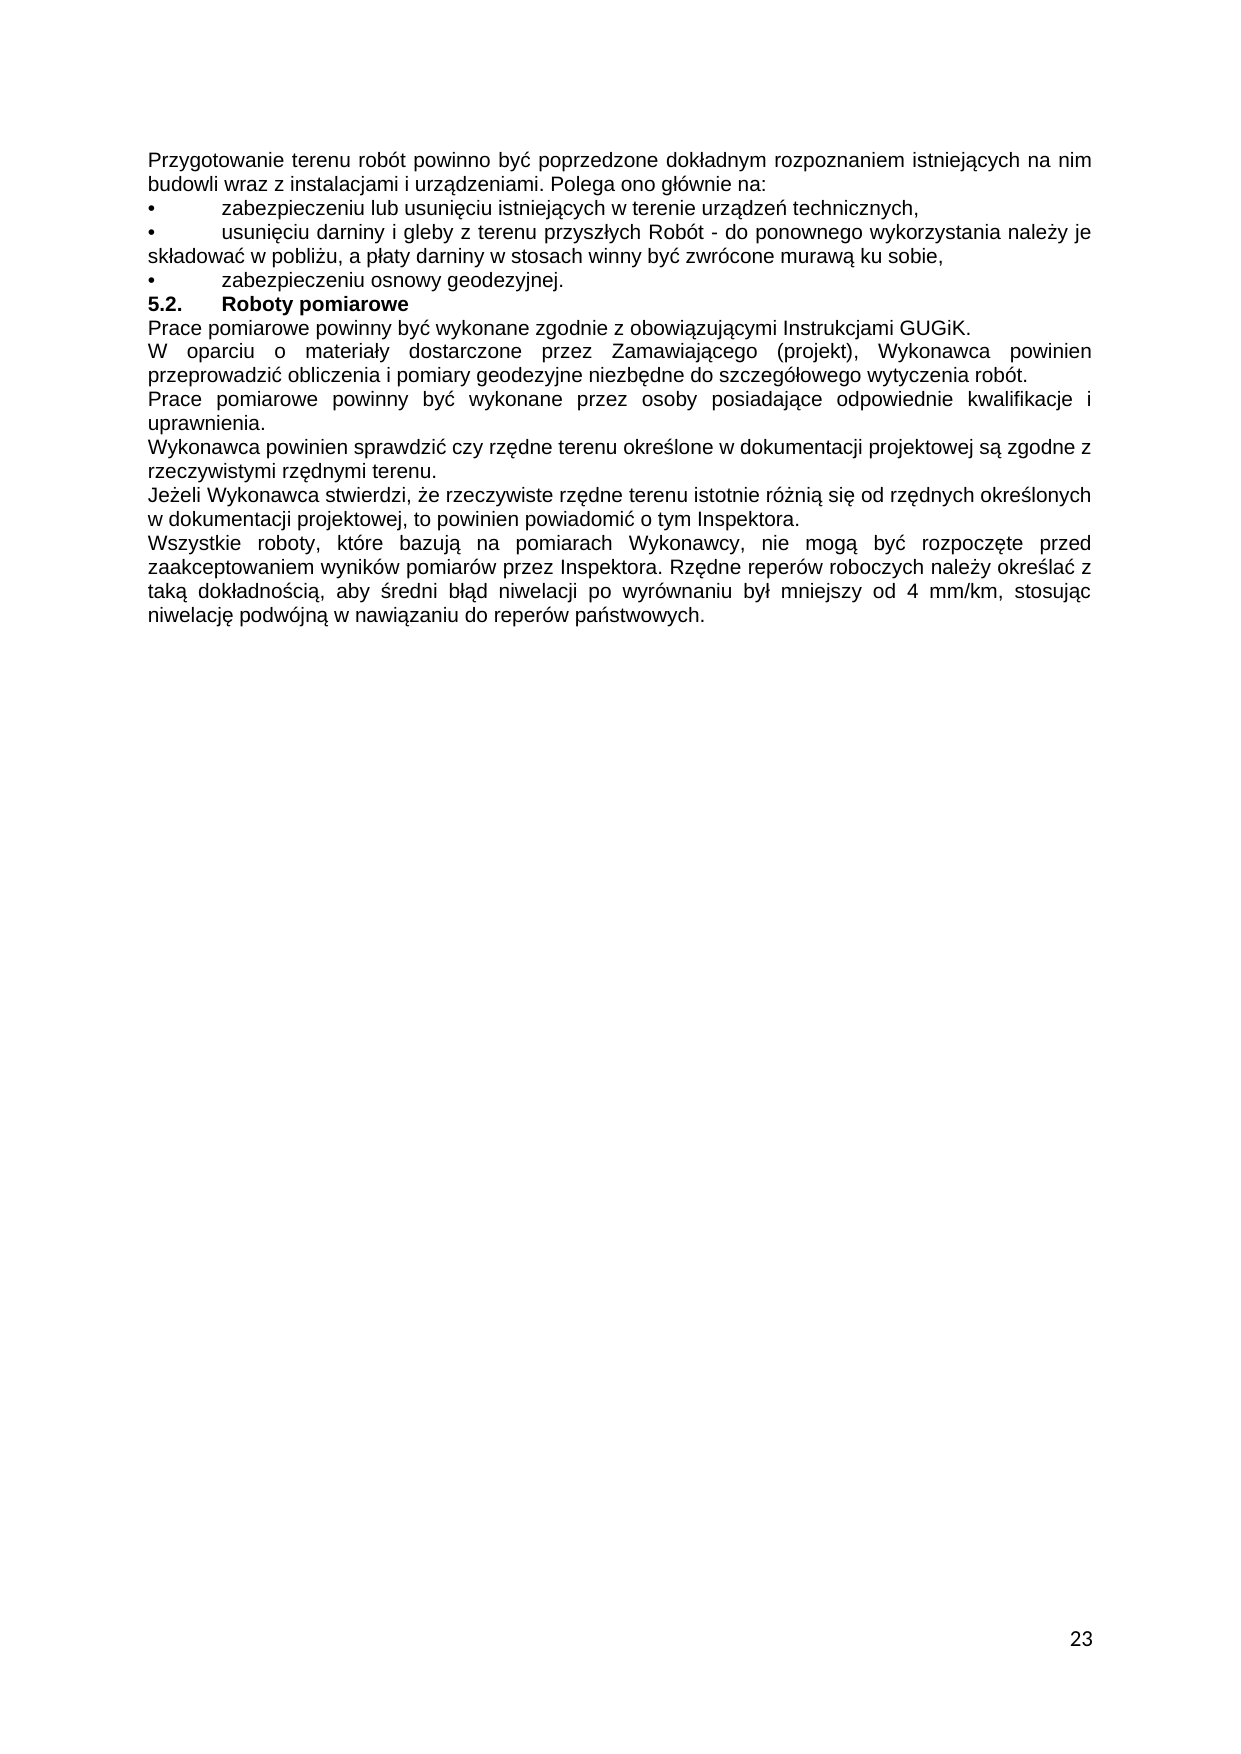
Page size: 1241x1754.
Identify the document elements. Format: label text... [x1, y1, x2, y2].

text W oparciu o materiały dostarczone przez Zamawiającego (projekt), Wykonawca powinien przeprowadzić obliczenia i pomiary geodezyjne niezbędne do szczegółowego wytyczenia robót. [148, 339, 1093, 387]
text Przygotowanie terenu robót powinno być poprzedzone dokładnym rozpoznaniem istniejących na nim budowli wraz z instalacjami i urządzeniami. Polega ono głównie na: [148, 148, 1093, 196]
text Wszystkie roboty, które bazują na pomiarach Wykonawcy, nie mogą być rozpoczęte przed zaakceptowaniem wyników pomiarów przez Inspektora. Rzędne reperów roboczych należy określać z taką dokładnością, aby średni błąd niwelacji po wyrównaniu był mniejszy od 4 mm/km, stosując niwelację podwójną w nawiązaniu do reperów państwowych. [148, 531, 1093, 627]
text Wykonawca powinien sprawdzić czy rzędne terenu określone w dokumentacji projektowej są zgodne z rzeczywistymi rzędnymi terenu. [148, 435, 1093, 483]
text 5.2. Roboty pomiarowe [148, 291, 1093, 315]
text • zabezpieczeniu lub usunięciu istniejących w terenie urządzeń technicznych, [148, 196, 1093, 219]
text Prace pomiarowe powinny być wykonane zgodnie z obowiązującymi Instrukcjami GUGiK. [148, 315, 1093, 339]
text Jeżeli Wykonawca stwierdzi, że rzeczywiste rzędne terenu istotnie różnią się od rzędnych określonych w dokumentacji projektowej, to powinien powiadomić o tym Inspektora. [148, 483, 1093, 531]
text Prace pomiarowe powinny być wykonane przez osoby posiadające odpowiednie kwalifikacje i uprawnienia. [148, 387, 1093, 435]
text • usunięciu darniny i gleby z terenu przyszłych Robót - do ponownego wykorzystania należy je składować w pobliżu, a płaty darniny w stosach winny być zwrócone murawą ku sobie, [148, 219, 1093, 267]
text • zabezpieczeniu osnowy geodezyjnej. [148, 267, 1093, 291]
